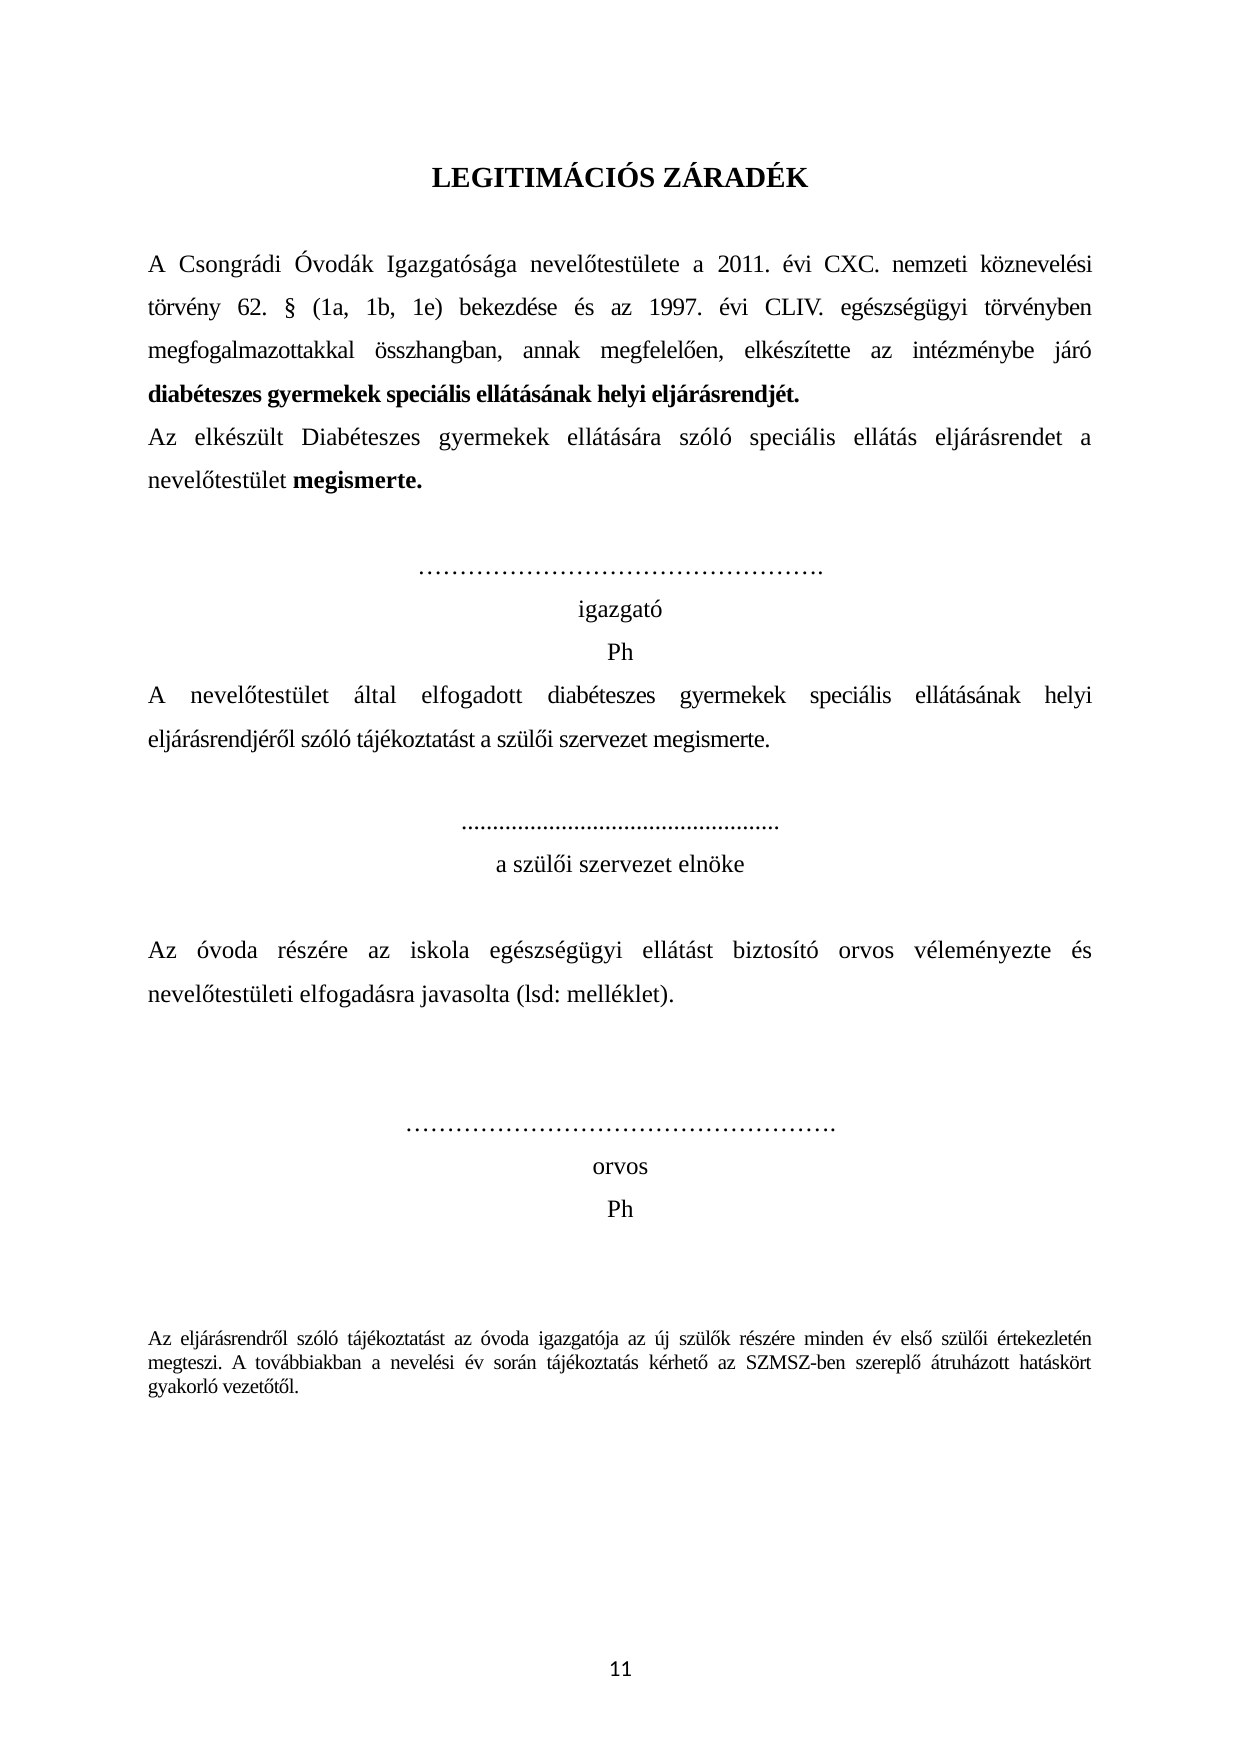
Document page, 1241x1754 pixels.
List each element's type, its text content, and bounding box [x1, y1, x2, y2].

text Az óvoda részére az iskola egészségügyi ellátást biztosító orvos véleményezte és nevelőtestületi elfogadásra javasolta (lsd: melléklet). [148, 936, 1093, 1007]
text A Csongrádi Óvodák Igazgatósága nevelőtestülete a 2011. évi CXC. nemzeti köznevelési törvény 62. § (1a, 1b, 1e) bekezdése és az 1997. évi CLIV. egészségügyi törvényben megfogalmazottakkal összhangban, annak megfelelően, elkészítette az intézménybe járó diabéteszes gyermekek speciális ellátásának helyi eljárásrendjét. [148, 249, 1093, 407]
text Az elkészült Diabéteszes gyermekek ellátására szóló speciális ellátás eljárásrendet a nevelőtestület megismerte. [148, 422, 1093, 494]
text ……………………………………………. [148, 1108, 1093, 1137]
text …………………………………………. [148, 551, 1093, 580]
text ................................................... [148, 806, 1093, 835]
text Ph [148, 637, 1093, 666]
text a szülői szervezet elnöke [148, 849, 1093, 878]
text Az eljárásrendről szóló tájékoztatást az óvoda igazgatója az új szülők részére minden év első szülői értekezletén megteszi. A továbbiakban a nevelési év során tájékoztatás kérhető az SZMSZ-ben szereplő átruházott hatáskört gyakorló vezetőtől. [148, 1326, 1093, 1398]
subtitle LEGITIMÁCIÓS ZÁRADÉK [148, 160, 1093, 194]
text orvos [148, 1151, 1093, 1180]
text A nevelőtestület által elfogadott diabéteszes gyermekek speciális ellátásának helyi eljárásrendjéről szóló tájékoztatást a szülői szervezet megismerte. [148, 681, 1093, 752]
text igazgató [148, 594, 1093, 623]
text Ph [148, 1194, 1093, 1223]
